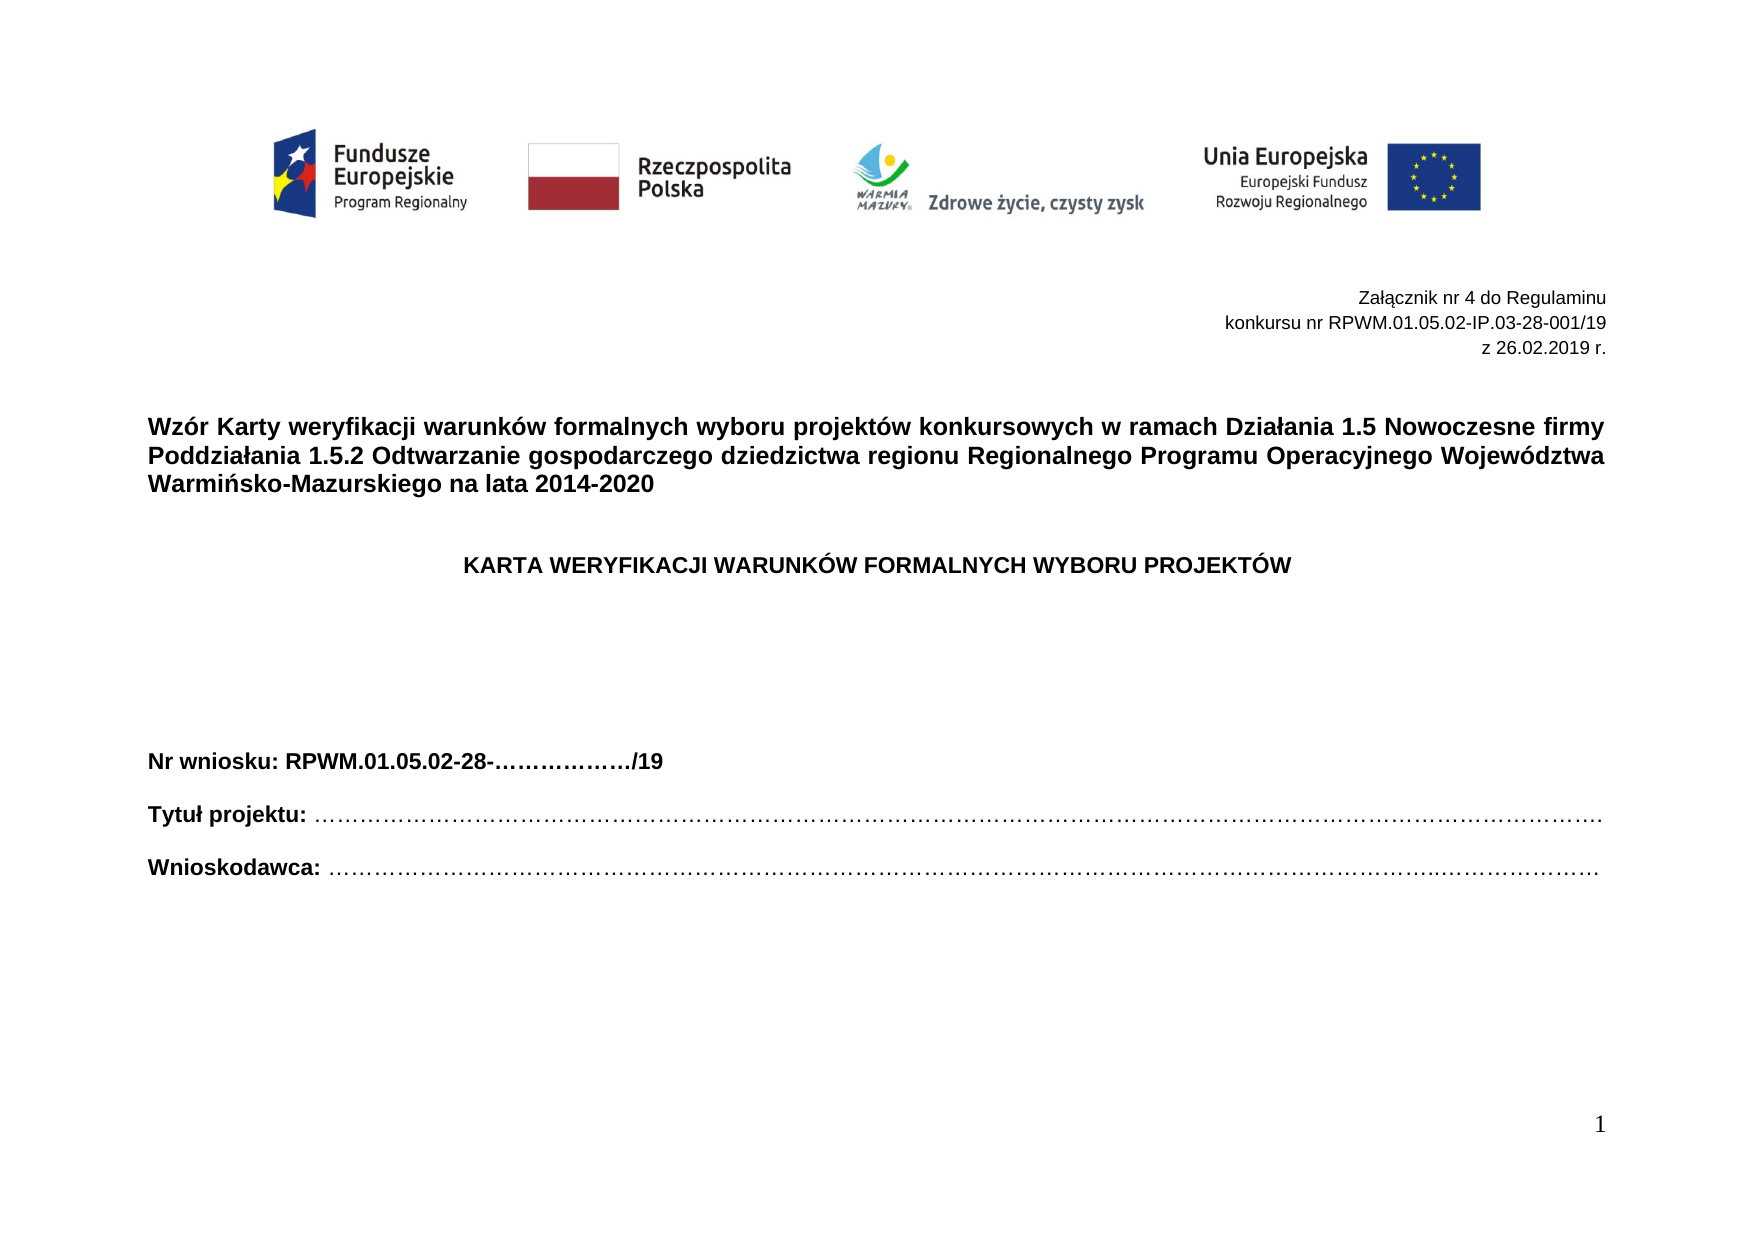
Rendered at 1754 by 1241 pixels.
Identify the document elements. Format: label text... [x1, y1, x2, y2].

text Tytuł projektu: ……………………………………………………………………………………………………………………………………………………. [148, 801, 1606, 827]
text Wnioskodawca: ………………………………………………………………………………………………………………………………..………………… [148, 853, 1606, 880]
text KARTA WERYFIKACJI WARUNKÓW FORMALNYCH WYBORU PROJEKTÓW [148, 552, 1606, 578]
text Nr wniosku: RPWM.01.05.02-28-………………/19 [148, 748, 1606, 774]
text Wzór Karty weryfikacji warunków formalnych wyboru projektów konkursowych w ramach Działania 1.5 Nowoczesne firmy Poddziałania 1.5.2 Odtwarzanie gospodarczego dziedzictwa regionu Regionalnego Programu Operacyjnego Województwa Warmińsko-Mazurskiego na lata 2014-2020 [148, 412, 1606, 498]
text Załącznik nr 4 do Regulaminu [148, 287, 1606, 309]
text konkursu nr RPWM.01.05.02-IP.03-28-001/19 [148, 312, 1606, 333]
picture [228, 102, 1526, 244]
text z 26.02.2019 r. [148, 337, 1606, 358]
